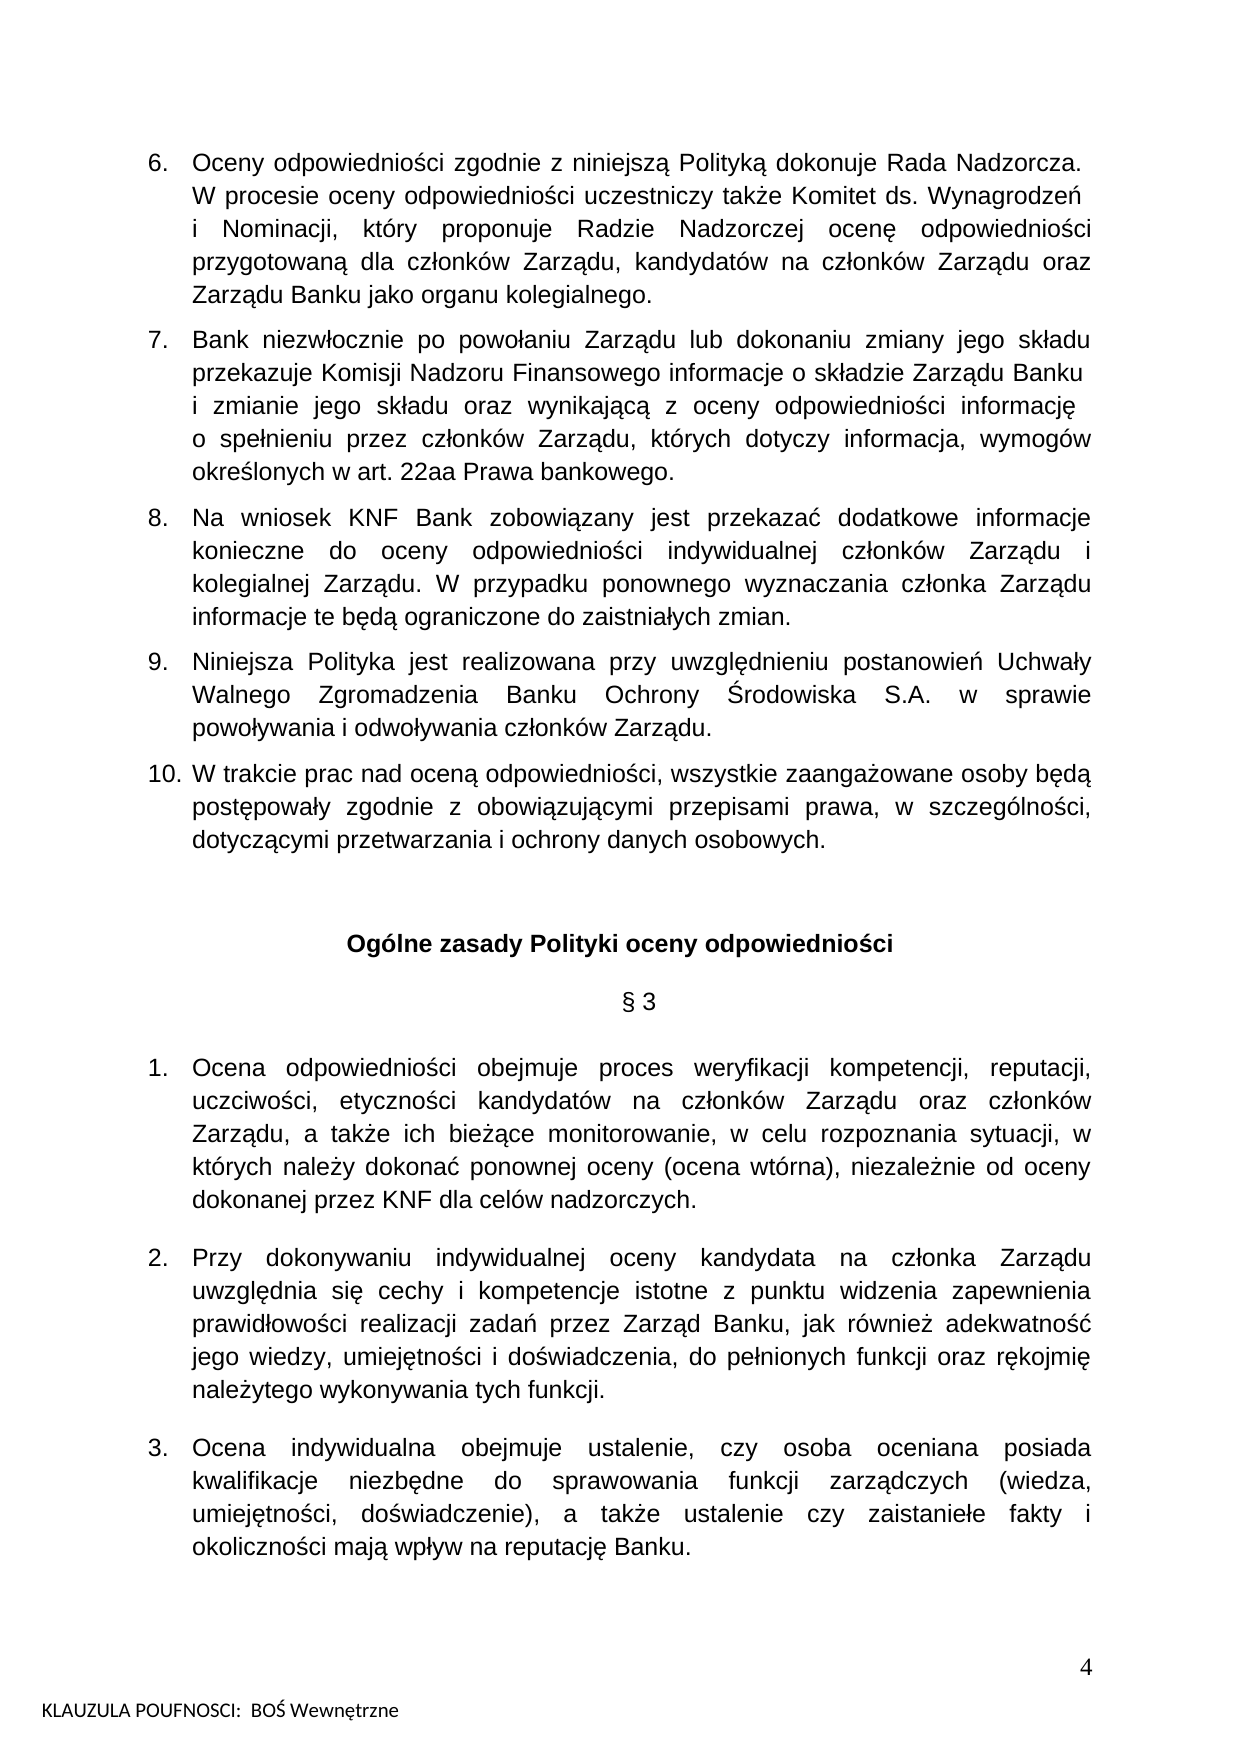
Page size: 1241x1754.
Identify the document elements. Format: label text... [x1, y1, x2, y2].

list Oceny odpowiedniości zgodnie z niniejszą Polityką dokonuje Rada Nadzorcza. W procesie oceny odpowiedniości uczestniczy także Komitet ds. Wynagrodzeń i Nominacji, który proponuje Radzie Nadzorczej ocenę odpowiedniości przygotowaną dla członków Zarządu, kandydatów na członków Zarządu oraz Zarządu Banku jako organu kolegialnego. [148, 148, 1093, 308]
list W trakcie prac nad oceną odpowiedniości, wszystkie zaangażowane osoby będą postępowały zgodnie z obowiązującymi przepisami prawa, w szczególności, dotyczącymi przetwarzania i ochrony danych osobowych. [148, 759, 1093, 854]
list Ocena odpowiedniości obejmuje proces weryfikacji kompetencji, reputacji, uczciwości, etyczności kandydatów na członków Zarządu oraz członków Zarządu, a także ich bieżące monitorowanie, w celu rozpoznania sytuacji, w których należy dokonać ponownej oceny (ocena wtórna), niezależnie od oceny dokonanej przez KNF dla celów nadzorczych. [148, 1053, 1093, 1213]
list Ocena indywidualna obejmuje ustalenie, czy osoba oceniana posiada kwalifikacje niezbędne do sprawowania funkcji zarządczych (wiedza, umiejętności, doświadczenie), a także ustalenie czy zaistaniełe fakty i okoliczności mają wpływ na reputację Banku. [148, 1433, 1093, 1561]
subtitle Ogólne zasady Polityki oceny odpowiedniości [148, 928, 1093, 957]
list Bank niezwłocznie po powołaniu Zarządu lub dokonaniu zmiany jego składu przekazuje Komisji Nadzoru Finansowego informacje o składzie Zarządu Banku i zmianie jego składu oraz wynikającą z oceny odpowiedniości informację o spełnieniu przez członków Zarządu, których dotyczy informacja, wymogów określonych w art. 22aa Prawa bankowego. [148, 325, 1093, 486]
list Przy dokonywaniu indywidualnej oceny kandydata na członka Zarządu uwzględnia się cechy i kompetencje istotne z punktu widzenia zapewnienia prawidłowości realizacji zadań przez Zarząd Banku, jak również adekwatność jego wiedzy, umiejętności i doświadczenia, do pełnionych funkcji oraz rękojmię należytego wykonywania tych funkcji. [148, 1243, 1093, 1403]
list Na wniosek KNF Bank zobowiązany jest przekazać dodatkowe informacje konieczne do oceny odpowiedniości indywidualnej członków Zarządu i kolegialnej Zarządu. W przypadku ponownego wyznaczania członka Zarządu informacje te będą ograniczone do zaistniałych zmian. [148, 503, 1093, 631]
list Niniejsza Polityka jest realizowana przy uwzględnieniu postanowień Uchwały Walnego Zgromadzenia Banku Ochrony Środowiska S.A. w sprawie powoływania i odwoływania członków Zarządu. [148, 647, 1093, 742]
text § 3 [185, 987, 1093, 1015]
